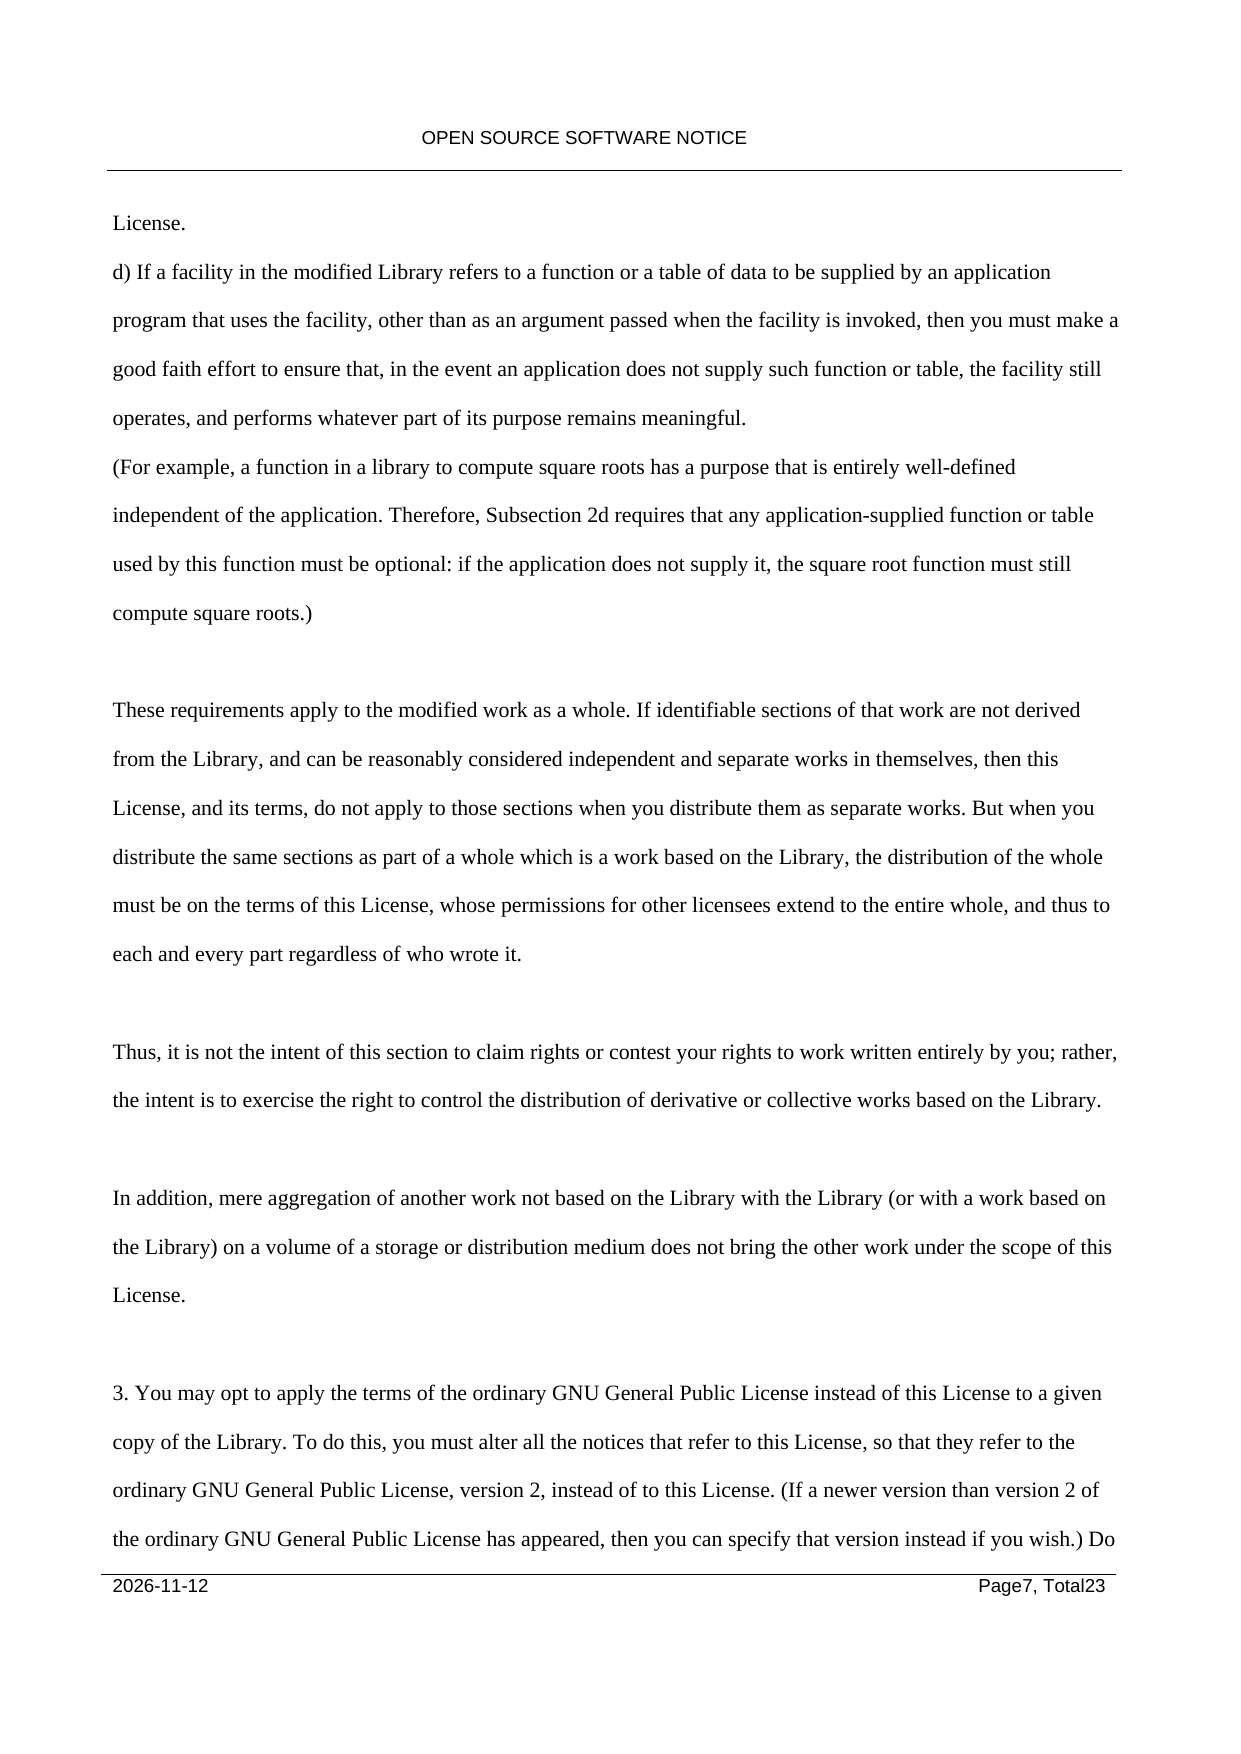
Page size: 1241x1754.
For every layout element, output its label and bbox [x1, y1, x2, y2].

text [112, 206, 1128, 1555]
